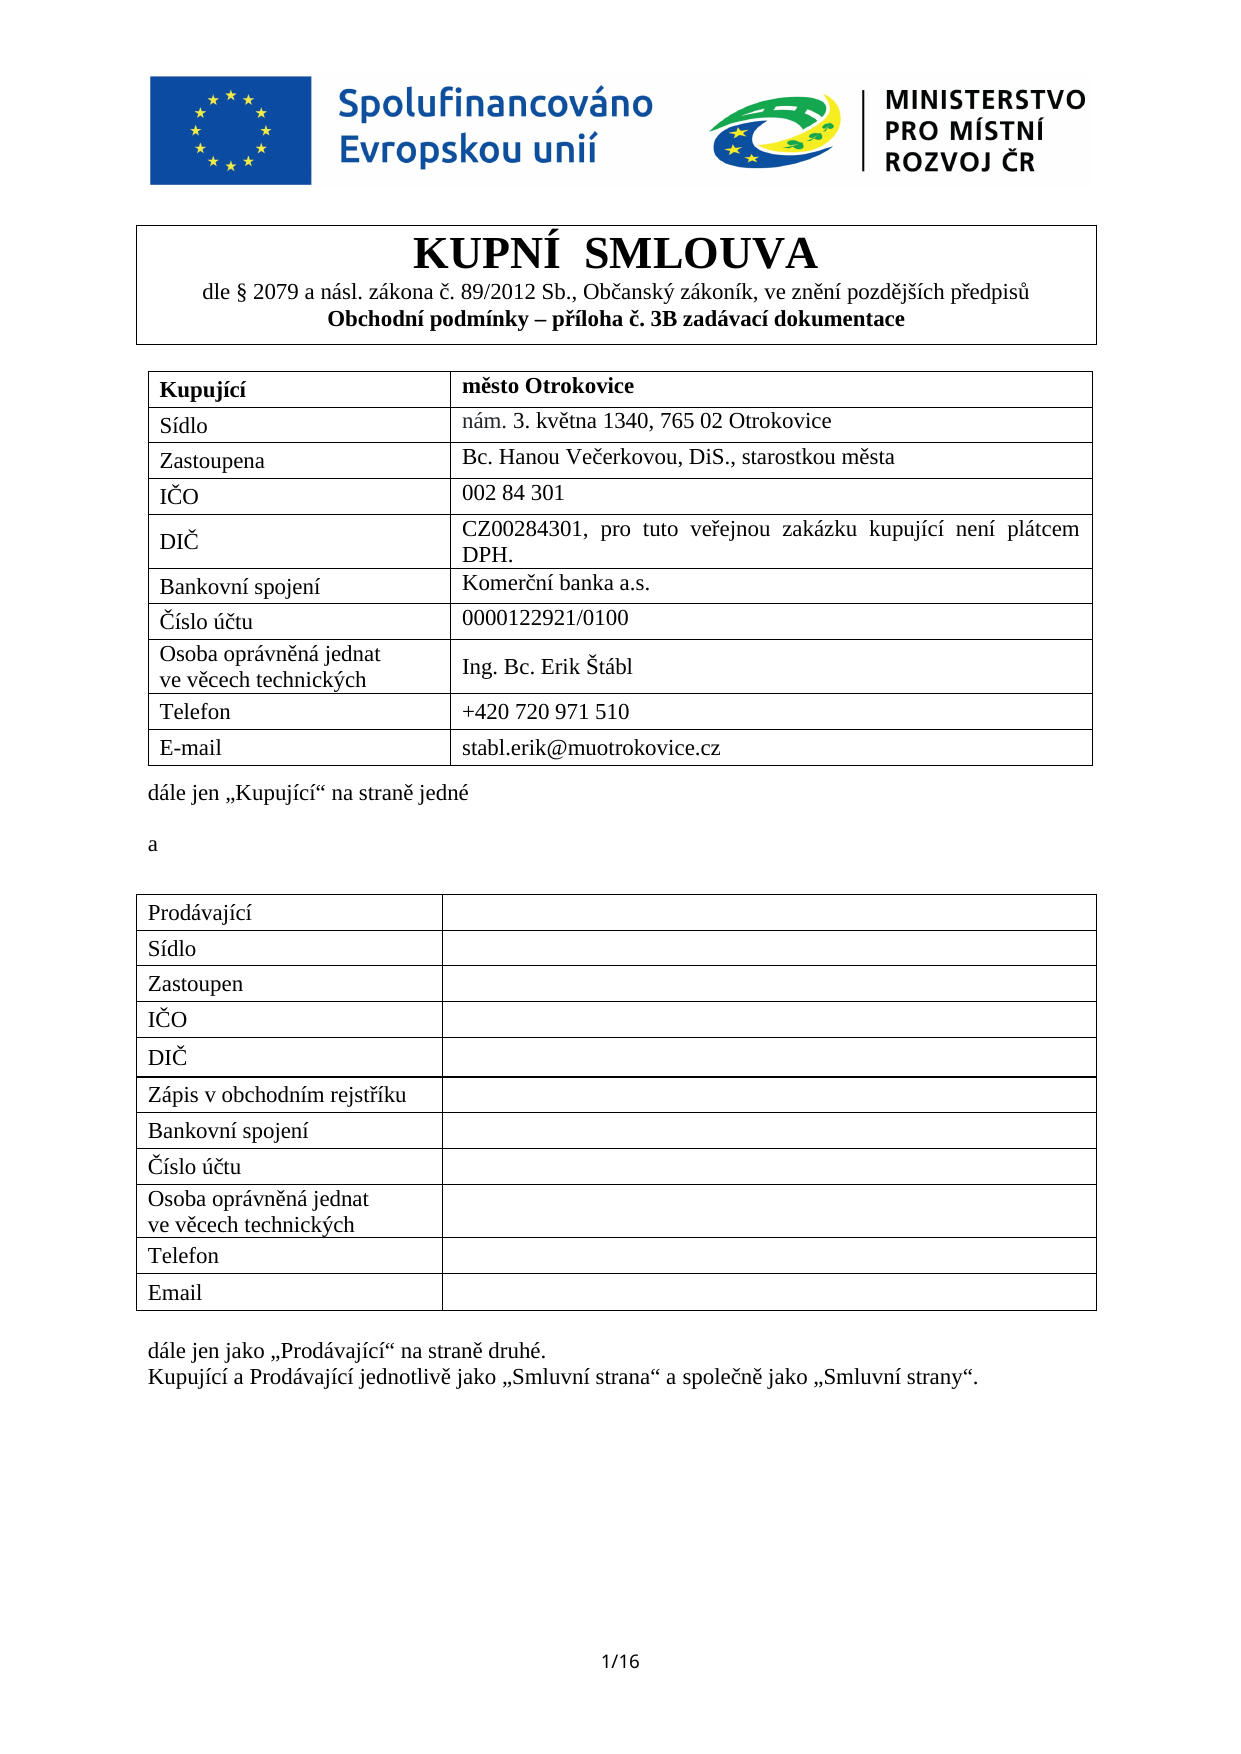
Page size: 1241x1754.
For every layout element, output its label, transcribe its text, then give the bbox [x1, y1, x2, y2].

table_cell Telefon [137, 1238, 442, 1273]
table_cell [443, 966, 1096, 1001]
table_cell [443, 1113, 1096, 1148]
table_cell [443, 931, 1096, 965]
table_cell Ing. Bc. Erik Štábl [451, 640, 1092, 693]
table_cell [443, 1149, 1096, 1183]
table_cell Bc. Hanou Večerkovou, DiS., starostkou města [451, 443, 1092, 478]
table_cell Zastoupen [137, 966, 442, 1001]
table_cell 0000122921/0100 [451, 604, 1092, 639]
table_cell DIČ [137, 1038, 442, 1076]
table_cell [443, 1274, 1096, 1310]
table_cell +420 720 971 510 [451, 694, 1092, 728]
table_cell Bankovní spojení [149, 569, 450, 603]
text a [148, 830, 1093, 856]
table_header město Otrokovice [451, 372, 1092, 407]
table_header [443, 895, 1096, 929]
table_cell nám. 3. května 1340, 765 02 Otrokovice [451, 408, 1092, 442]
table_cell [443, 1038, 1096, 1076]
table_cell IČO [149, 479, 450, 514]
table_cell [443, 1078, 1096, 1112]
table_cell Číslo účtu [137, 1149, 442, 1183]
table_header KUPNÍ SMLOUVA dle § 2079 a násl. zákona č. 89/2012 Sb., Občanský zákoník, ve znění pozdějších předpisů Obchodní podmínky – příloha č. 3B zadávací dokumentace [137, 226, 1096, 343]
table_cell [443, 1002, 1096, 1037]
table_cell Bankovní spojení [137, 1113, 442, 1148]
table_cell stabl.erik@muotrokovice.cz [451, 730, 1092, 765]
table_cell Telefon [149, 694, 450, 728]
table_cell Osoba oprávněná jednat ve věcech technických [137, 1185, 442, 1237]
table_cell Číslo účtu [149, 604, 450, 639]
table_cell Zápis v obchodním rejstříku [137, 1078, 442, 1112]
table_cell Sídlo [137, 931, 442, 965]
table_cell DIČ [149, 515, 450, 567]
table_cell E-mail [149, 730, 450, 765]
table_cell CZ00284301, pro tuto veřejnou zakázku kupující není plátcem DPH. [451, 515, 1092, 567]
table_cell [443, 1185, 1096, 1237]
table_cell [443, 1238, 1096, 1273]
text Kupující a Prodávající jednotlivě jako „Smluvní strana“ a společně jako „Smluvní strany“. [148, 1363, 1093, 1390]
table_cell IČO [137, 1002, 442, 1037]
table_header Prodávající [137, 895, 442, 929]
text dále jen „Kupující“ na straně jedné [148, 779, 1093, 805]
table_cell Osoba oprávněná jednat ve věcech technických [149, 640, 450, 693]
text dále jen jako „Prodávající“ na straně druhé. [148, 1337, 1093, 1363]
picture [147, 73, 1093, 188]
table_cell Email [137, 1274, 442, 1310]
table_cell Komerční banka a.s. [451, 569, 1092, 603]
table_cell Zastoupena [149, 443, 450, 478]
table_cell 002 84 301 [451, 479, 1092, 514]
table_header Kupující [149, 372, 450, 407]
table_cell Sídlo [149, 408, 450, 442]
